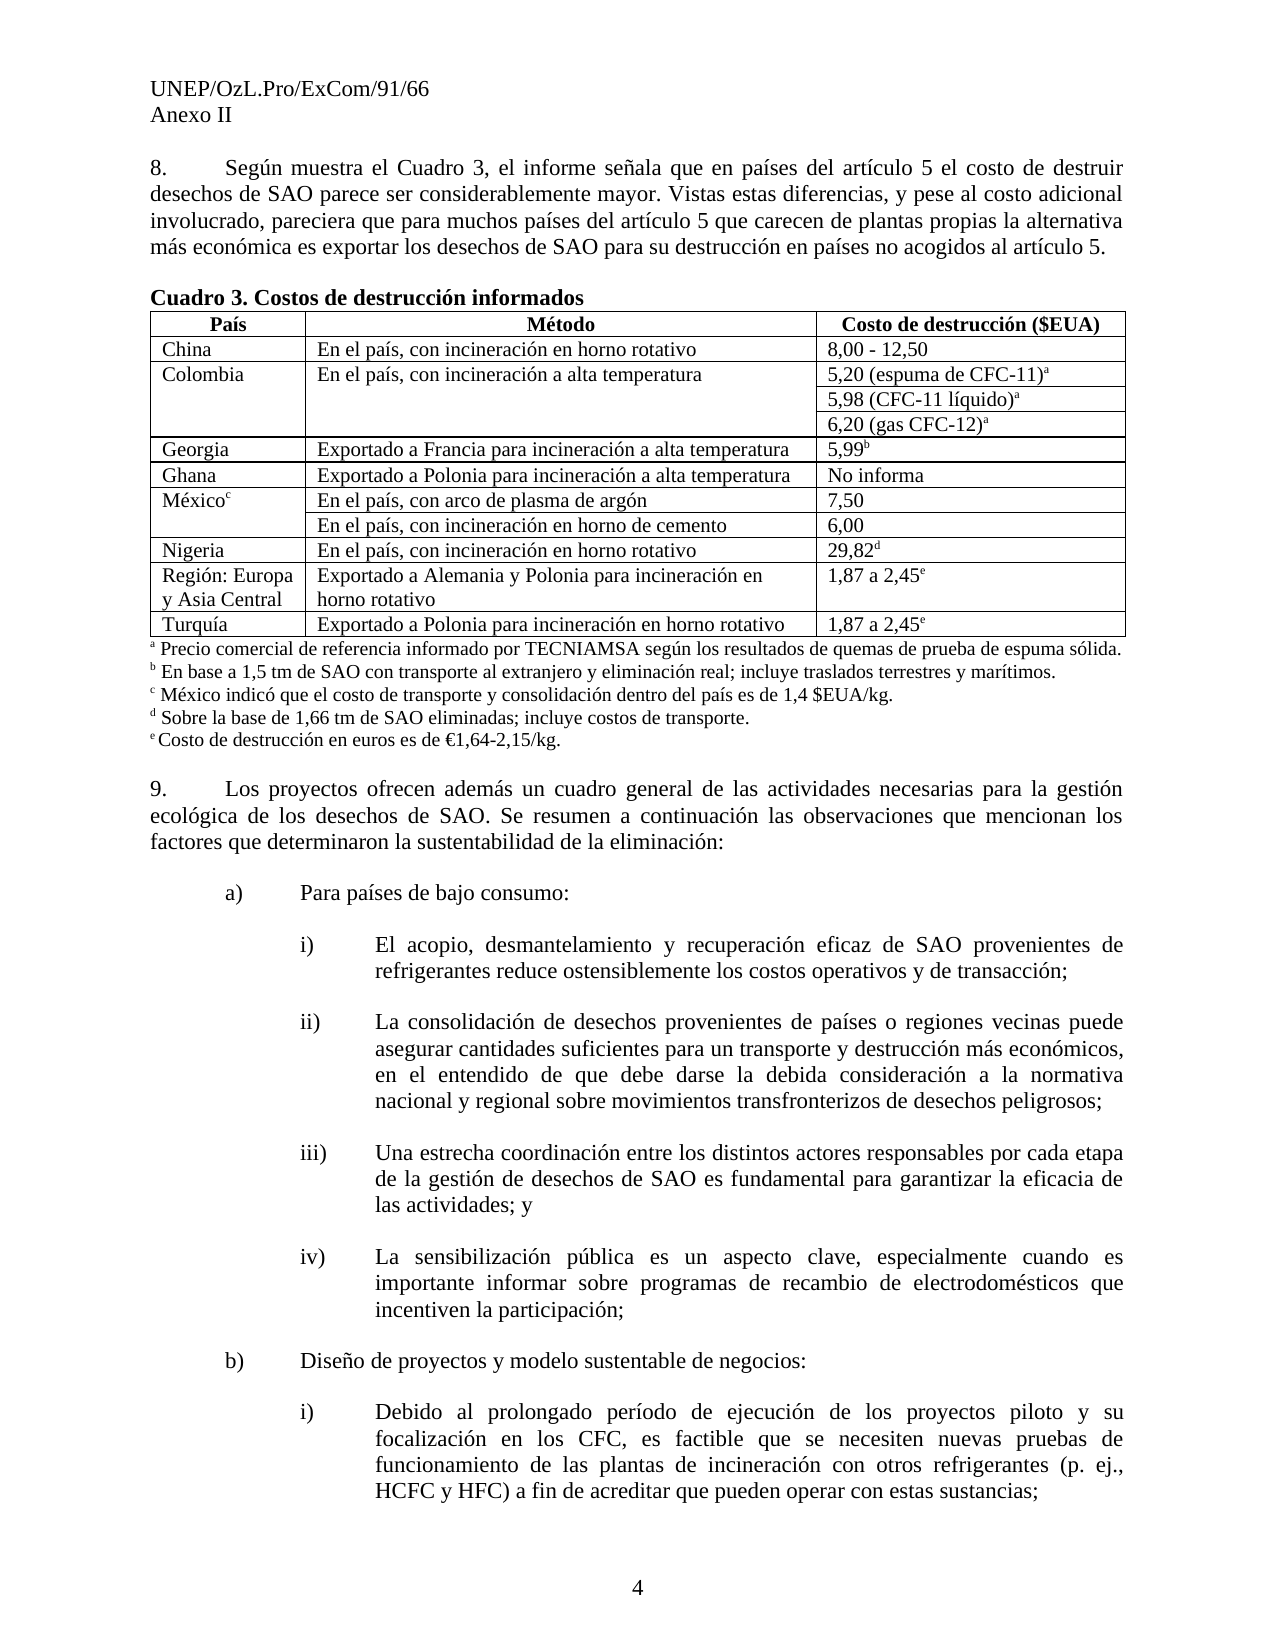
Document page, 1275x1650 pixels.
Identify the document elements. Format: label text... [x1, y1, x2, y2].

subtitle Una estrecha coordinación entre los distintos actores responsables por cada etapa de la gestión de desechos de SAO es fundamental para garantizar la eficacia de las actividades; y [300, 1139, 1125, 1218]
text c México indicó que el costo de transporte y consolidación dentro del país es de 1,4 $EUA/kg. [150, 683, 1125, 706]
text a Precio comercial de referencia informado por TECNIAMSA según los resultados de quemas de prueba de espuma sólida. [150, 637, 1125, 660]
table_cell 1,87 a 2,45e [817, 612, 1125, 636]
subtitle El acopio, desmantelamiento y recuperación eficaz de SAO provenientes de refrigerantes reduce ostensiblemente los costos operativos y de transacción; [300, 931, 1125, 983]
subtitle La sensibilización pública es un aspecto clave, especialmente cuando es importante informar sobre programas de recambio de electrodomésticos que incentiven la participación; [300, 1243, 1125, 1322]
text b En base a 1,5 tm de SAO con transporte al extranjero y eliminación real; incluye traslados terrestres y marítimos. [150, 660, 1125, 683]
table_cell China [151, 337, 305, 361]
table_header País [151, 312, 305, 336]
table_cell En el país, con incineración en horno rotativo [306, 538, 816, 562]
subtitle Los proyectos ofrecen además un cuadro general de las actividades necesarias para la gestión ecológica de los desechos de SAO. Se resumen a continuación las observaciones que mencionan los factores que determinaron la sustentabilidad de la eliminación: [150, 775, 1125, 854]
subtitle Para países de bajo consumo: [225, 879, 1125, 906]
table_cell Nigeria [151, 538, 305, 562]
table_cell Ghana [151, 463, 305, 487]
table_cell Colombia [151, 362, 305, 436]
table_cell 29,82d [817, 538, 1125, 562]
table_cell Turquía [151, 612, 305, 636]
table_cell 6,00 [817, 513, 1125, 537]
table_cell 5,99b [817, 438, 1125, 461]
table_cell Exportado a Polonia para incineración a alta temperatura [306, 463, 816, 487]
table_cell Exportado a Alemania y Polonia para incineración en horno rotativo [306, 563, 816, 611]
table_cell 6,20 (gas CFC-12)a [817, 412, 1125, 436]
table_cell 5,98 (CFC-11 líquido)a [817, 387, 1125, 411]
subtitle Diseño de proyectos y modelo sustentable de negocios: [225, 1347, 1125, 1373]
table_cell 7,50 [817, 488, 1125, 512]
table_header Método [306, 312, 816, 336]
table_cell Exportado a Francia para incineración a alta temperatura [306, 438, 816, 461]
subtitle Debido al prolongado período de ejecución de los proyectos piloto y su focalización en los CFC, es factible que se necesiten nuevas pruebas de funcionamiento de las plantas de incineración con otros refrigerantes (p. ej., HCFC y HFC) a fin de acreditar que pueden operar con estas sustancias; [300, 1398, 1125, 1504]
table_cell En el país, con incineración en horno de cemento [306, 513, 816, 537]
text Cuadro 3. Costos de destrucción informados [150, 284, 1125, 311]
table_cell 5,20 (espuma de CFC-11)a [817, 362, 1125, 386]
table_cell Región: Europa y Asia Central [151, 563, 305, 611]
table_cell En el país, con arco de plasma de argón [306, 488, 816, 512]
text d Sobre la base de 1,66 tm de SAO eliminadas; incluye costos de transporte. [150, 706, 1125, 728]
table_cell En el país, con incineración en horno rotativo [306, 337, 816, 361]
table_cell Exportado a Polonia para incineración en horno rotativo [306, 612, 816, 636]
table_cell 1,87 a 2,45e [817, 563, 1125, 611]
table_cell Méxicoc [151, 488, 305, 537]
subtitle Según muestra el Cuadro 3, el informe señala que en países del artículo 5 el costo de destruir desechos de SAO parece ser considerablemente mayor. Vistas estas diferencias, y pese al costo adicional involucrado, pareciera que para muchos países del artículo 5 que carecen de plantas propias la alternativa más económica es exportar los desechos de SAO para su destrucción en países no acogidos al artículo 5. [150, 154, 1125, 259]
table_cell 8,00 - 12,50 [817, 337, 1125, 361]
table_cell No informa [817, 463, 1125, 487]
table_cell En el país, con incineración a alta temperatura [306, 362, 816, 436]
table_header Costo de destrucción ($EUA) [817, 312, 1125, 336]
table_cell Georgia [151, 438, 305, 461]
subtitle La consolidación de desechos provenientes de países o regiones vecinas puede asegurar cantidades suficientes para un transporte y destrucción más económicos, en el entendido de que debe darse la debida consideración a la normativa nacional y regional sobre movimientos transfronterizos de desechos peligrosos; [300, 1008, 1125, 1114]
text e Costo de destrucción en euros es de €1,64-2,15/kg. [150, 728, 1125, 751]
